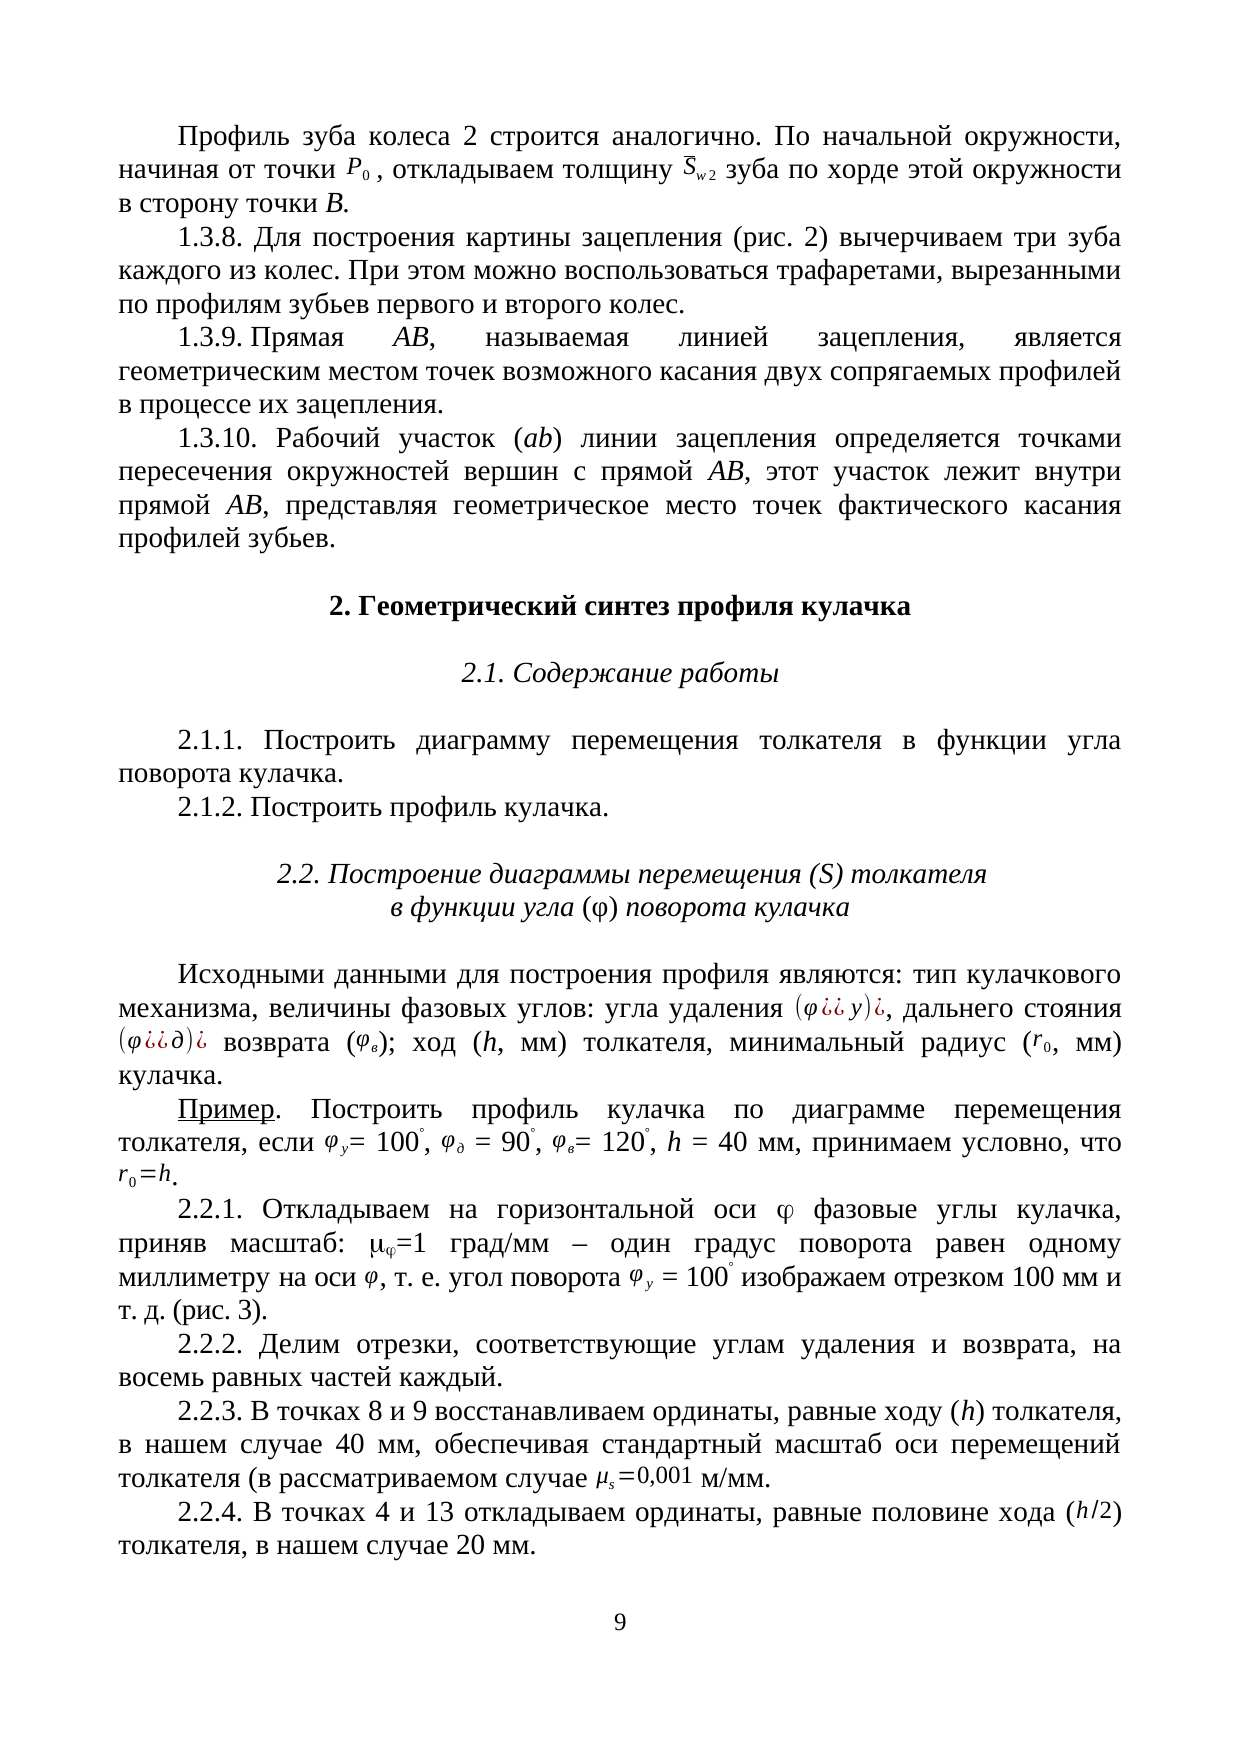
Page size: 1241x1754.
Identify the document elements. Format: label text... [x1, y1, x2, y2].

text 2.2.3. В точках 8 и 9 восстанавливаем ординаты, равные ходу (h) толкателя, в нашем случае , обеспечивая стандартный масштаб оси перемещений толкателя (в рассматриваемом случае м/мм. [118, 1393, 1122, 1494]
text 1.3.10. Рабочий участок (ab) линии зацепления определяется точками пересечения окружностей вершин с прямой АВ, этот участок лежит внутри прямой АВ, представляя геометрическое место точек фактического касания профилей зубьев. [118, 420, 1122, 554]
text 2.1.2. Построить профиль кулачка. [118, 789, 1122, 822]
text 2.2. Построение диаграммы перемещения (S) толкателя в функции угла (φ) поворота кулачка [118, 856, 1122, 923]
text 1.3.9. Прямая АВ, называемая линией зацепления, является геометрическим местом точек возможного касания двух сопрягаемых профилей в процессе их зацепления. [118, 319, 1122, 420]
text 2.1.1. Построить диаграмму перемещения толкателя в функции угла поворота кулачка. [118, 722, 1122, 789]
text 2. Геометрический синтез профиля кулачка [118, 588, 1122, 621]
text 2.2.4. В точках 4 и 13 откладываем ординаты, равные половине хода () толкателя, в нашем случае . [118, 1494, 1122, 1561]
text Профиль зуба колеса 2 строится аналогично. По начальной окружности, начиная от точки , откладываем толщину зуба по хорде этой окружности в сторону точки В. [118, 118, 1122, 219]
text Пример. Построить профиль кулачка по диаграмме перемещения толкателя, если = 100, = 90, = 120, h = 40 мм, принимаем условно, что . [118, 1091, 1122, 1192]
text 2.2.1. Откладываем на горизонтальной оси фазовые углы кулачка, приняв масштаб: =1 град/мм – один градус поворота равен одному миллиметру на оси , т. е. угол поворота = 100 изображаем отрезком 100 мм и т. д. (рис. 3). [118, 1192, 1122, 1326]
text 2.1. Содержание работы [118, 655, 1122, 688]
text 2.2.2. Делим отрезки, соответствующие углам удаления и возврата, на восемь равных частей каждый. [118, 1326, 1122, 1393]
text Исходными данными для построения профиля являются: тип кулачкового механизма, величины фазовых углов: угла удаления , дальнего стояния возврата (); ход (h, мм) толкателя, минимальный радиус (, мм) кулачка. [118, 957, 1122, 1091]
text 1.3.8. Для построения картины зацепления (рис. 2) вычерчиваем три зуба каждого из колес. При этом можно воспользоваться трафаретами, вырезанными по профилям зубьев первого и второго колес. [118, 219, 1122, 319]
